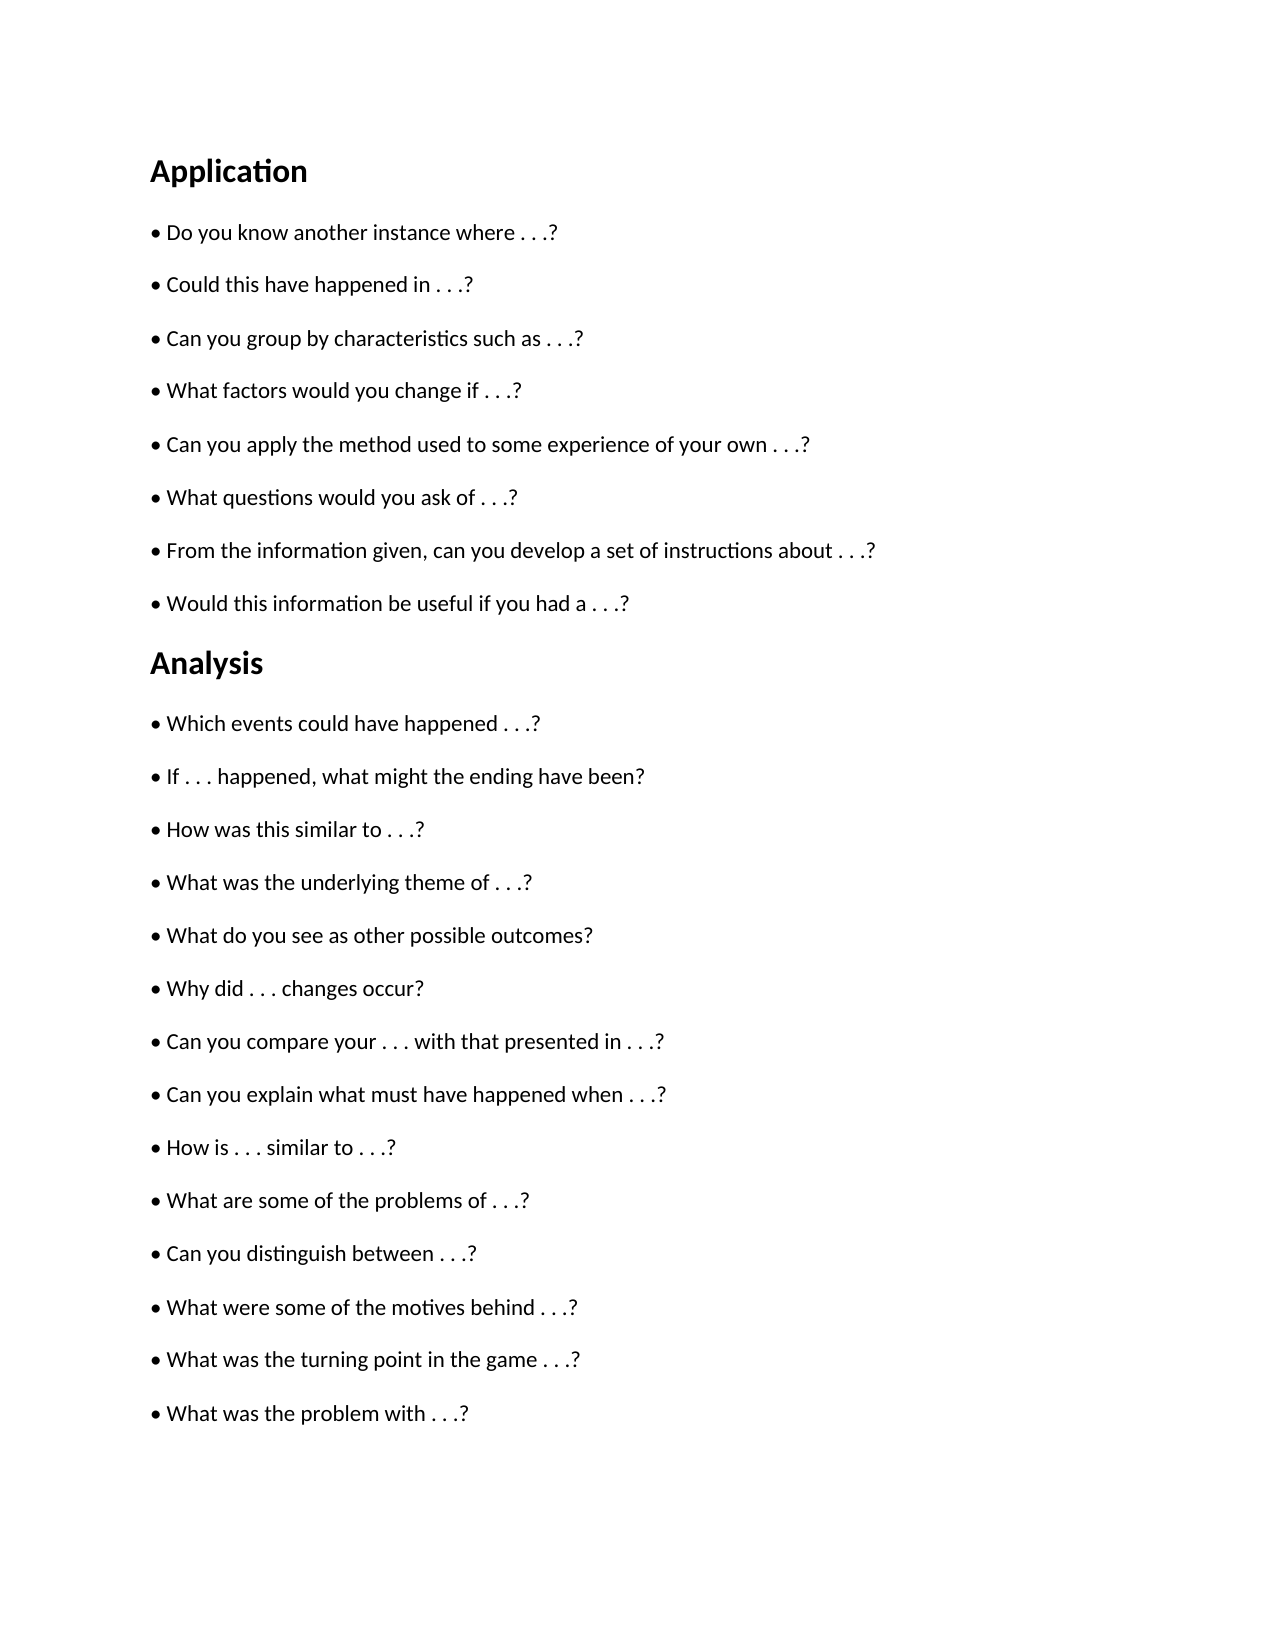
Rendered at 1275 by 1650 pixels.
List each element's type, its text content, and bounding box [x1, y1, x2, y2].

text • Can you compare your . . . with that presented in . . .? [150, 1027, 1125, 1056]
text • What was the problem with . . .? [150, 1399, 1125, 1427]
text • What do you see as other possible outcomes? [150, 921, 1125, 949]
text • If . . . happened, what might the ending have been? [150, 762, 1125, 790]
text • Do you know another instance where . . .? [150, 218, 1125, 246]
text • What was the underlying theme of . . .? [150, 868, 1125, 896]
text • Can you explain what must have happened when . . .? [150, 1081, 1125, 1108]
text • What questions would you ask of . . .? [150, 483, 1125, 511]
text • From the information given, can you develop a set of instructions about . . .? [150, 536, 1125, 564]
text • Could this have happened in . . .? [150, 271, 1125, 299]
text • What factors would you change if . . .? [150, 377, 1125, 405]
text • Why did . . . changes occur? [150, 974, 1125, 1002]
text Application [150, 150, 1125, 191]
text Analysis [150, 642, 1125, 682]
text • How was this similar to . . .? [150, 815, 1125, 843]
text • What was the turning point in the game . . .? [150, 1346, 1125, 1374]
text • Which events could have happened . . .? [150, 709, 1125, 737]
text • What are some of the problems of . . .? [150, 1187, 1125, 1214]
text • Can you distinguish between . . .? [150, 1239, 1125, 1268]
text • Can you apply the method used to some experience of your own . . .? [150, 430, 1125, 458]
text • How is . . . similar to . . .? [150, 1133, 1125, 1162]
text • What were some of the motives behind . . .? [150, 1293, 1125, 1321]
text • Would this information be useful if you had a . . .? [150, 589, 1125, 617]
text • Can you group by characteristics such as . . .? [150, 324, 1125, 352]
